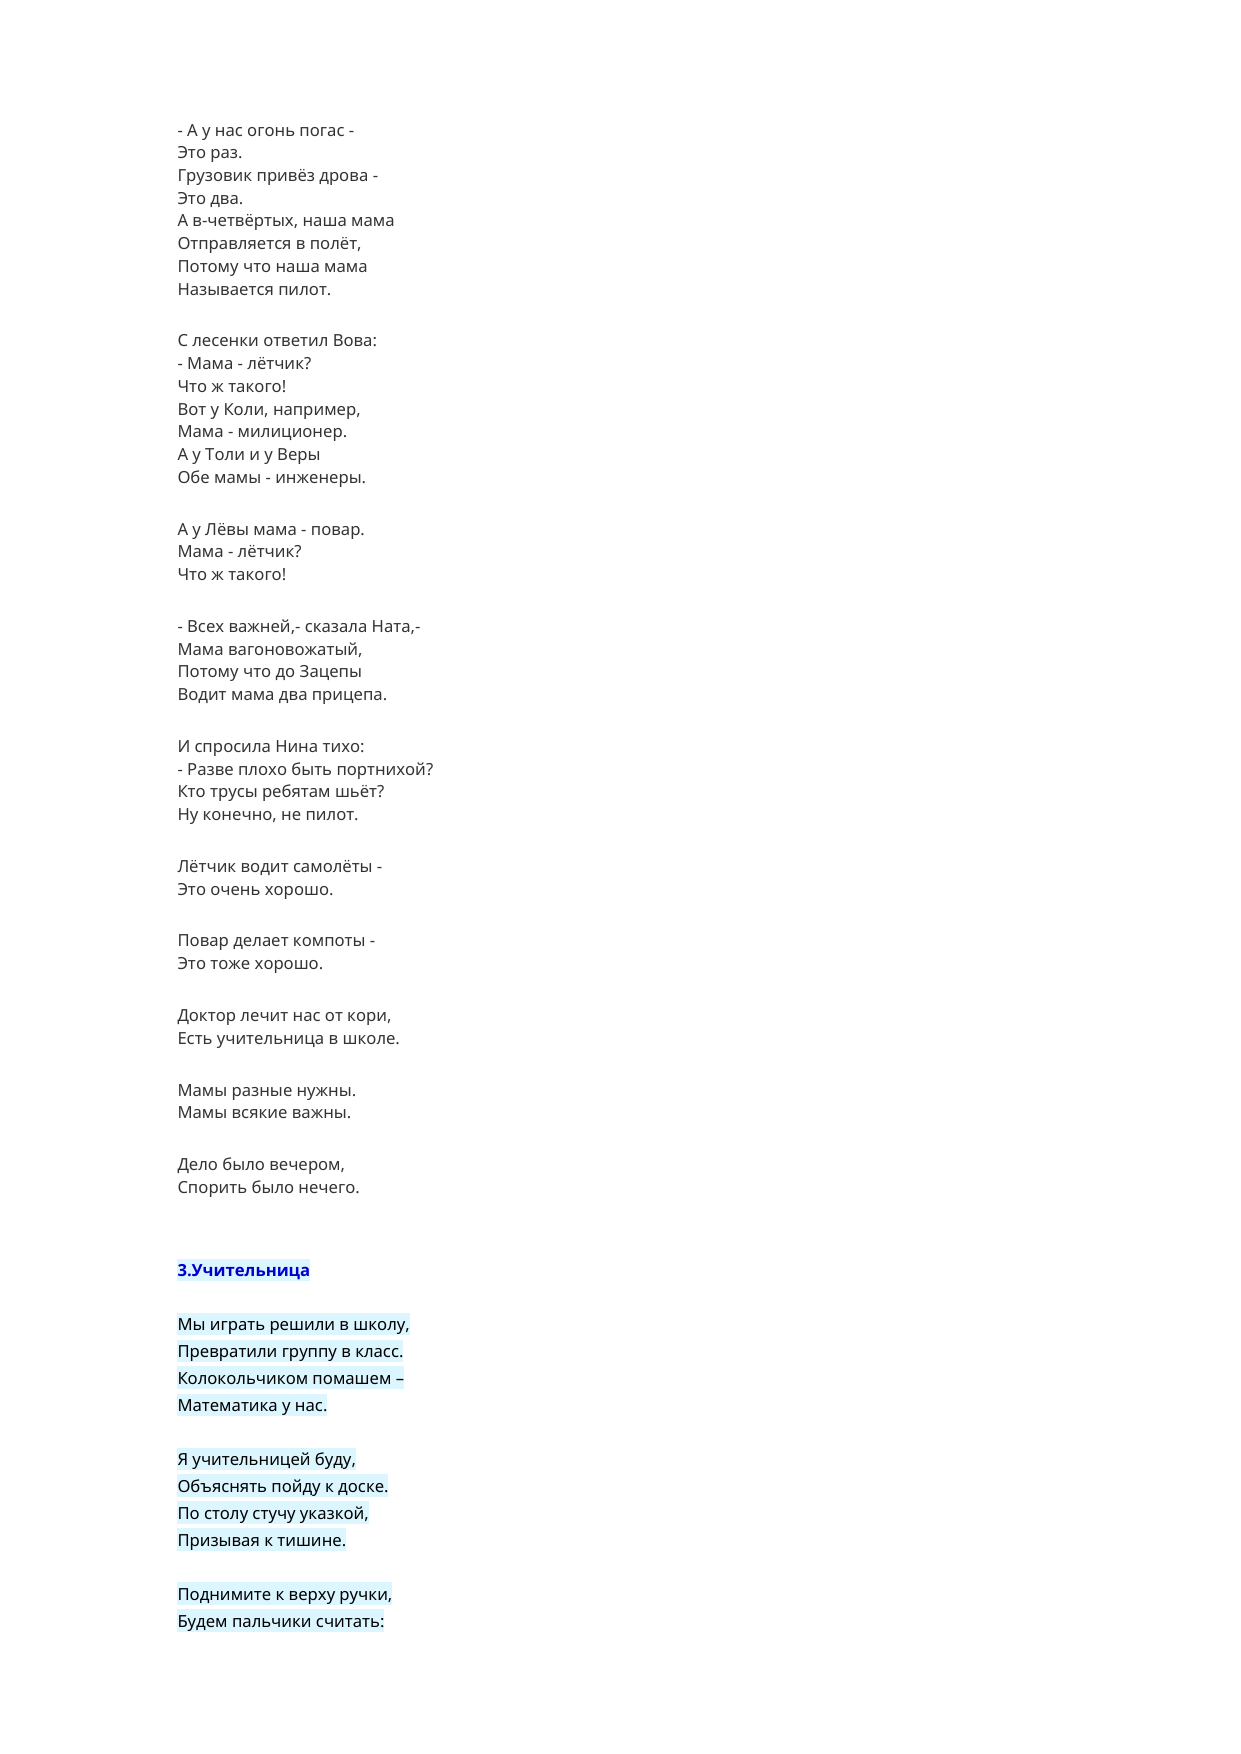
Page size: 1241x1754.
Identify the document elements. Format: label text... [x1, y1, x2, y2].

text И спросила Нина тихо: - Разве плохо быть портнихой? Кто трусы ребятам шьёт? Ну конечно, не пилот. [177, 734, 1152, 825]
text Доктор лечит нас от кори, Есть учительница в школе. [177, 1003, 1152, 1049]
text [177, 1227, 1152, 1632]
text - Всех важней,- сказала Ната,- Мама вагоновожатый, Потому что до Зацепы Водит мама два прицепа. [177, 614, 1152, 705]
text С лесенки ответил Вова: - Мама - лётчик? Что ж такого! Вот у Коли, например, Мама - милиционер. А у Толи и у Веры Обе мамы - инженеры. [177, 329, 1152, 488]
text - А у нас огонь погас - Это раз. Грузовик привёз дрова - Это два. А в-четвёртых, наша мама Отправляется в полёт, Потому что наша мама Называется пилот. [177, 118, 1152, 300]
text Дело было вечером, Спорить было нечего. [177, 1153, 1152, 1198]
text А у Лёвы мама - повар. Мама - лётчик? Что ж такого! [177, 517, 1152, 585]
text Мамы разные нужны. Мамы всякие важны. [177, 1078, 1152, 1123]
text Лётчик водит самолёты - Это очень хорошо. [177, 854, 1152, 900]
text Повар делает компоты - Это тоже хорошо. [177, 929, 1152, 974]
